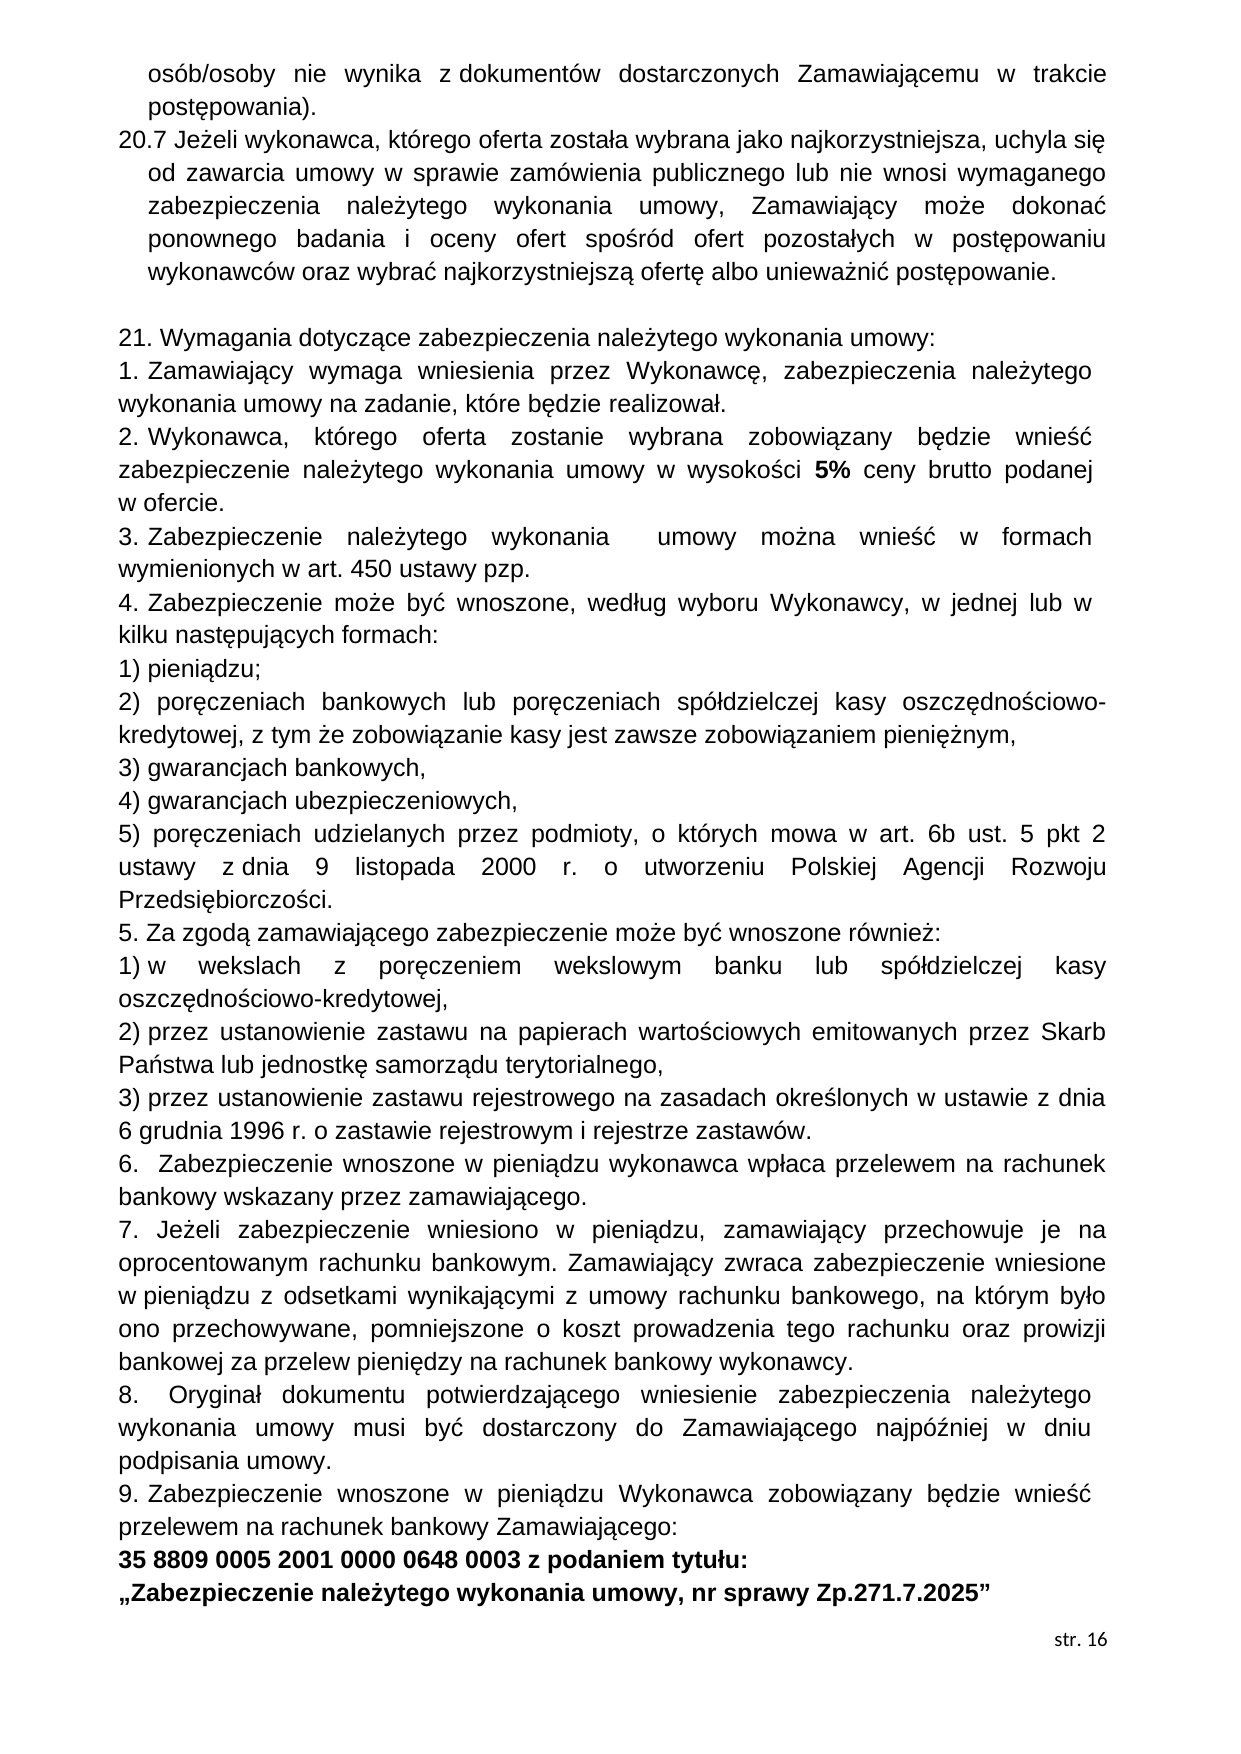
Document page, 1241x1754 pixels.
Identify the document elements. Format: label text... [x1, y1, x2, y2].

list Zabezpieczenie może być wnoszone, według wyboru Wykonawcy, w jednej lub w kilku następujących formach: [118, 587, 1093, 649]
list Zabezpieczenie należytego wykonania umowy można wnieść w formach wymienionych w art. 450 ustawy pzp. [118, 521, 1093, 583]
list Oryginał dokumentu potwierdzającego wniesienie zabezpieczenia należytego wykonania umowy musi być dostarczony do Zamawiającego najpóźniej w dniu podpisania umowy. [118, 1380, 1093, 1475]
text „Zabezpieczenie należytego wykonania umowy, nr sprawy Zp.271.7.2025” [118, 1578, 1107, 1607]
text 20.7 Jeżeli wykonawca, którego oferta została wybrana jako najkorzystniejsza, uchyla się od zawarcia umowy w sprawie zamówienia publicznego lub nie wnosi wymaganego zabezpieczenia należytego wykonania umowy, Zamawiający może dokonać ponownego badania i oceny ofert spośród ofert pozostałych w postępowaniu wykonawców oraz wybrać najkorzystniejszą ofertę albo unieważnić postępowanie. [118, 125, 1107, 286]
text 21. Wymagania dotyczące zabezpieczenia należytego wykonania umowy: [118, 323, 1107, 352]
list 1) pieniądzu; [118, 653, 1107, 682]
text 5. Za zgodą zamawiającego zabezpieczenie może być wnoszone również: [118, 918, 1107, 946]
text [118, 59, 1107, 121]
list 4) gwarancjach ubezpieczeniowych, [118, 786, 1107, 814]
list Zamawiający wymaga wniesienia przez Wykonawcę, zabezpieczenia należytego wykonania umowy na zadanie, które będzie realizował. [118, 356, 1093, 418]
list 2) poręczeniach bankowych lub poręczeniach spółdzielczej kasy oszczędnościowo-kredytowej, z tym że zobowiązanie kasy jest zawsze zobowiązaniem pieniężnym, [118, 687, 1107, 748]
list 5) poręczeniach udzielanych przez podmioty, o których mowa w art. 6b ust. 5 pkt 2 ustawy z dnia 9 listopada 2000 r. o utworzeniu Polskiej Agencji Rozwoju Przedsiębiorczości. [118, 819, 1107, 913]
text 7. Jeżeli zabezpieczenie wniesiono w pieniądzu, zamawiający przechowuje je na oprocentowanym rachunku bankowym. Zamawiający zwraca zabezpieczenie wniesione w pieniądzu z odsetkami wynikającymi z umowy rachunku bankowego, na którym było ono przechowywane, pomniejszone o koszt prowadzenia tego rachunku oraz prowizji bankowej za przelew pieniędzy na rachunek bankowy wykonawcy. [118, 1215, 1107, 1376]
text 35 8809 0005 2001 0000 0648 0003 z podaniem tytułu: [118, 1545, 1107, 1574]
list Zabezpieczenie wnoszone w pieniądzu Wykonawca zobowiązany będzie wnieść przelewem na rachunek bankowy Zamawiającego: [118, 1479, 1093, 1541]
list przez ustanowienie zastawu na papierach wartościowych emitowanych przez Skarb Państwa lub jednostkę samorządu terytorialnego, [118, 1017, 1107, 1078]
list Wykonawca, którego oferta zostanie wybrana zobowiązany będzie wnieść zabezpieczenie należytego wykonania umowy w wysokości 5% ceny brutto podanej w ofercie. [118, 422, 1093, 517]
list przez ustanowienie zastawu rejestrowego na zasadach określonych w ustawie z dnia 6 grudnia 1996 r. o zastawie rejestrowym i rejestrze zastawów. [118, 1083, 1107, 1144]
list w wekslach z poręczeniem wekslowym banku lub spółdzielczej kasy oszczędnościowo-kredytowej, [118, 951, 1107, 1012]
list 3) gwarancjach bankowych, [118, 753, 1107, 781]
text 6. Zabezpieczenie wnoszone w pieniądzu wykonawca wpłaca przelewem na rachunek bankowy wskazany przez zamawiającego. [118, 1149, 1107, 1211]
